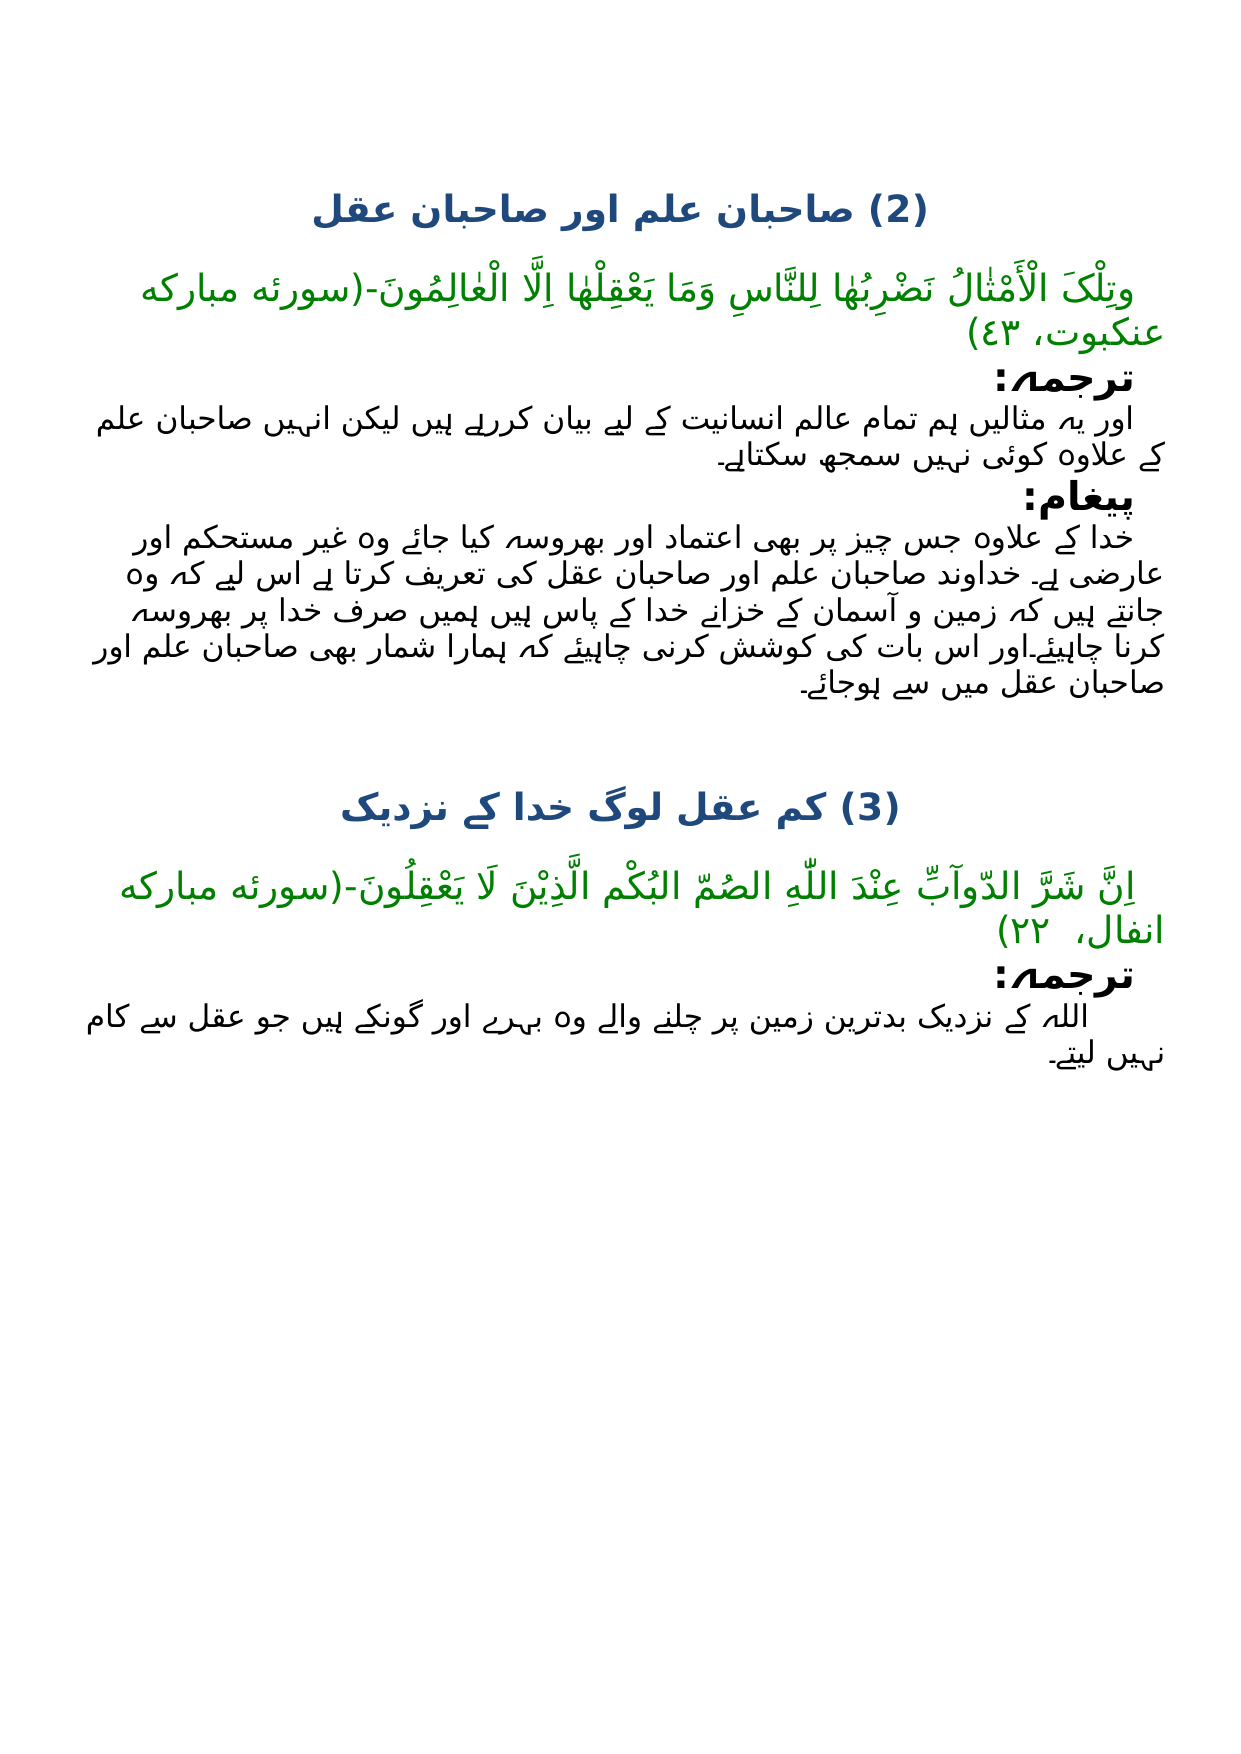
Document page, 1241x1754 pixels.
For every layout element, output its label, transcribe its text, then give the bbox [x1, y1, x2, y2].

text وتِلْکَ الْأَمْثٰالُ نَضْرِبُهٰا لِلنَّاسِ وَمَا یَعْقِلْهٰا اِلَّا الْعٰالِمُونَ-(سورئه مبارکه عنکبوت، ٤٣) [75, 267, 1165, 354]
subtitle (2) صاحبان علم اور صاحبان عقل [75, 187, 1165, 231]
text ترجمہ: [75, 354, 1165, 400]
subtitle (3) کم عقل لوگ خدا کے نزدیک [75, 785, 1165, 829]
text خدا کے علاوہ جس چیز پر بھی اعتماد اور بھروسہ کیا جائے وہ غیر مستحکم اور عارضی ہے۔ خداوند صاحبان علم اور صاحبان عقل کی تعریف کرتا ہے اس لیے کہ وہ جانتے ہیں کہ زمین و آسمان کے خزانے خدا کے پاس ہیں ہمیں صرف خدا پر بھروسہ کرنا چاہیئے۔اور اس بات کی کوشش کرنی چاہیئے کہ ہمارا شمار بھی صاحبان علم اور صاحبان عقل میں سے ہوجائے۔ [75, 519, 1165, 701]
text پیغام: [75, 473, 1165, 519]
text ترجمہ: [75, 952, 1165, 998]
text اِنَّ شَرَّ الدّوآبِّ عِنْدَ اللّٰهِ الصُمّ البُکْم الَّذِیْنَ لَا یَعْقِلُونَ-(سورئه مبارکه انفال، ٢٢) [75, 865, 1165, 952]
text اللہ کے نزدیک بدترین زمین پر چلنے والے وہ بہرے اور گونکے ہیں جو عقل سے کام نہیں لیتے۔ [75, 998, 1165, 1071]
text اور یہ مثالیں ہم تمام عالم انسانیت کے لیے بیان کررہے ہیں لیکن انہیں صاحبان علم کے علاوہ کوئی نہیں سمجھ سکتاہے۔ [75, 400, 1165, 473]
